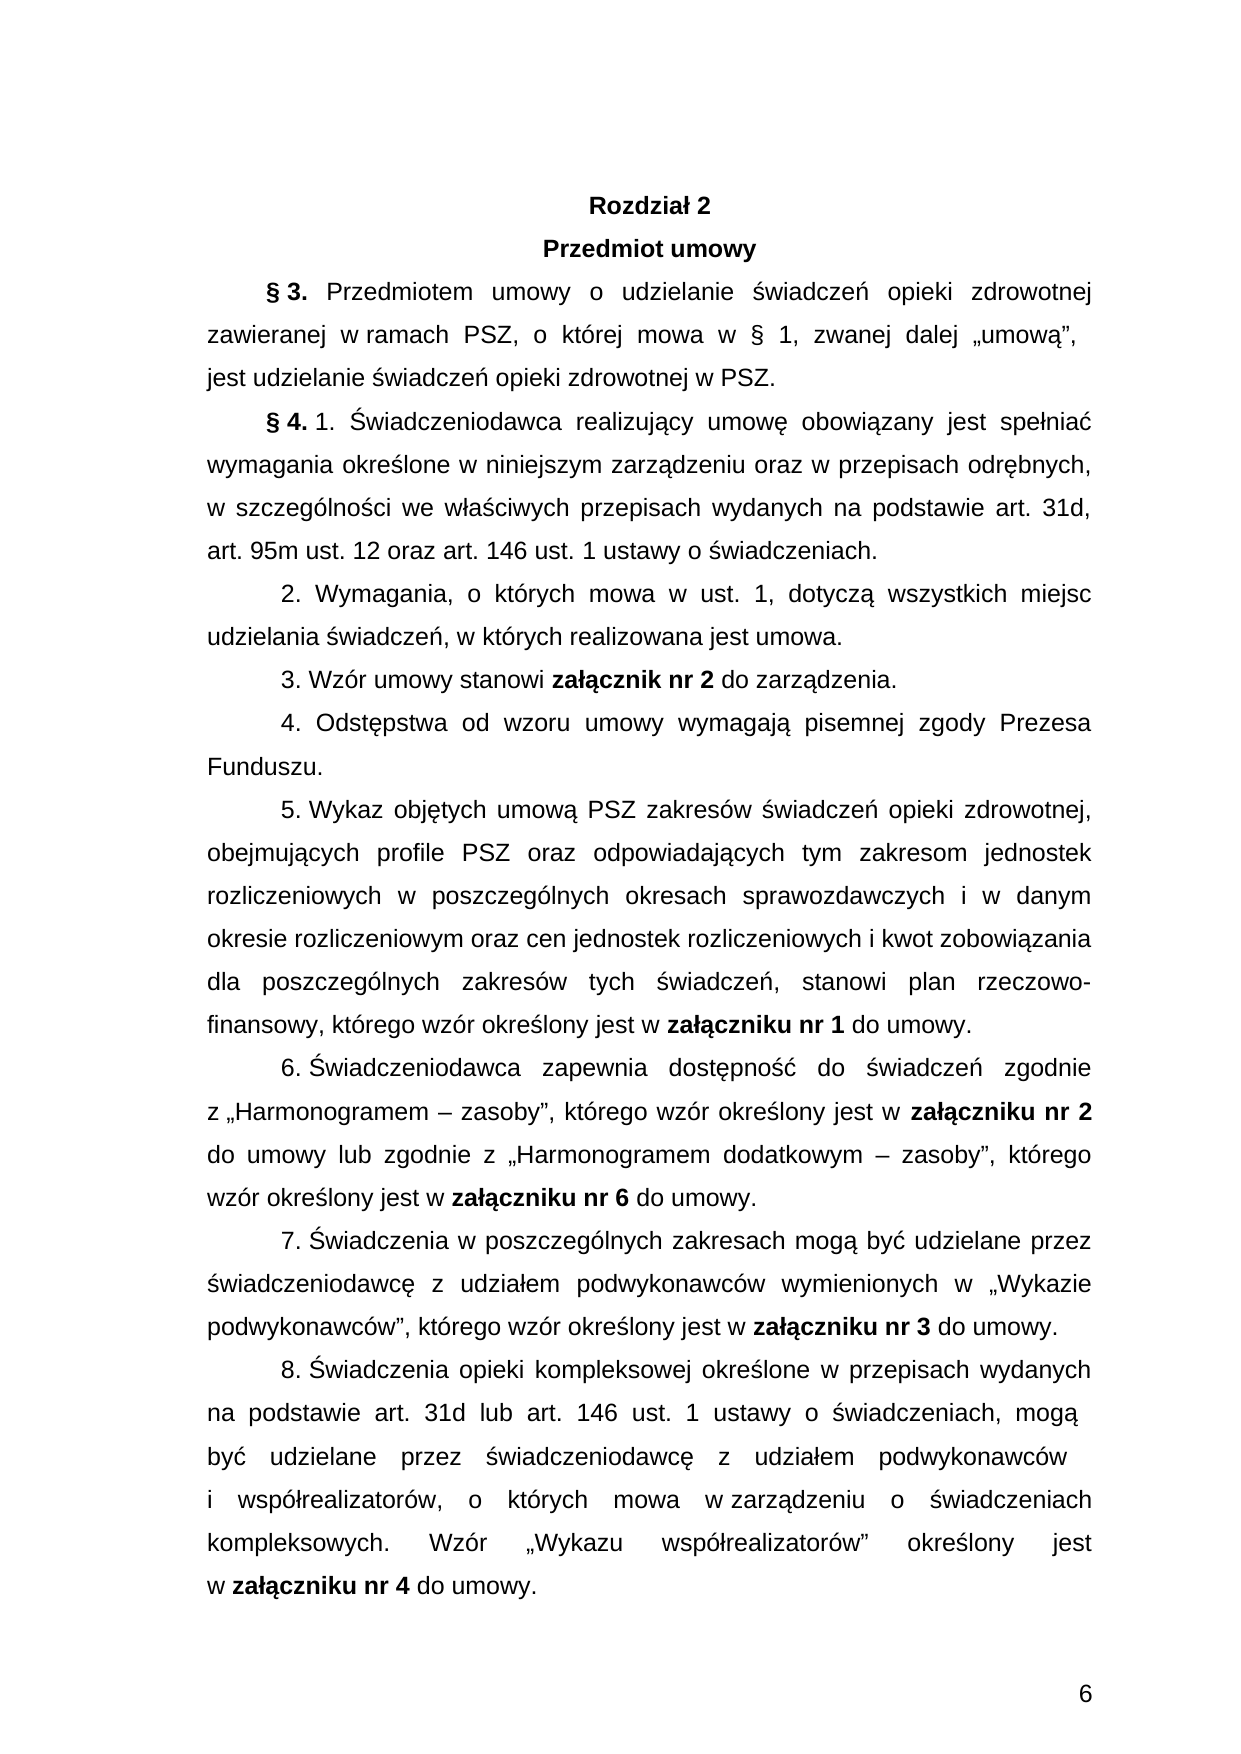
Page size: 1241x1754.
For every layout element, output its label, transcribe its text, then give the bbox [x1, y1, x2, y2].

text 7. Świadczenia w poszczególnych zakresach mogą być udzielane przez świadczeniodawcę z udziałem podwykonawców wymienionych w „Wykazie podwykonawców”, którego wzór określony jest w załączniku nr 3 do umowy. [207, 1226, 1092, 1341]
text 4. Odstępstwa od wzoru umowy wymagają pisemnej zgody Prezesa Funduszu. [207, 708, 1092, 780]
text 8. Świadczenia opieki kompleksowej określone w przepisach wydanych na podstawie art. 31d lub art. 146 ust. 1 ustawy o świadczeniach, mogą być udzielane przez świadczeniodawcę z udziałem podwykonawców i współrealizatorów, o których mowa w zarządzeniu o świadczeniach kompleksowych. Wzór „Wykazu współrealizatorów” określony jest w załączniku nr 4 do umowy. [207, 1355, 1092, 1599]
text Rozdział 2 [207, 191, 1092, 219]
text 2. Wymagania, o których mowa w ust. 1, dotyczą wszystkich miejsc udzielania świadczeń, w których realizowana jest umowa. [207, 579, 1092, 651]
text 5. Wykaz objętych umową PSZ zakresów świadczeń opieki zdrowotnej, obejmujących profile PSZ oraz odpowiadających tym zakresom jednostek rozliczeniowych w poszczególnych okresach sprawozdawczych i w danym okresie rozliczeniowym oraz cen jednostek rozliczeniowych i kwot zobowiązania dla poszczególnych zakresów tych świadczeń, stanowi plan rzeczowo-finansowy, którego wzór określony jest w załączniku nr 1 do umowy. [207, 794, 1092, 1039]
text § 4. 1. Świadczeniodawca realizujący umowę obowiązany jest spełniać wymagania określone w niniejszym zarządzeniu oraz w przepisach odrębnych, w szczególności we właściwych przepisach wydanych na podstawie art. 31d, art. 95m ust. 12 oraz art. 146 ust. 1 ustawy o świadczeniach. [207, 406, 1092, 564]
text § 3. Przedmiotem umowy o udzielanie świadczeń opieki zdrowotnej zawieranej w ramach PSZ, o której mowa w § 1, zwanej dalej „umową”, jest udzielanie świadczeń opieki zdrowotnej w PSZ. [207, 277, 1092, 392]
text 3. Wzór umowy stanowi załącznik nr 2 do zarządzenia. [207, 665, 1092, 694]
text Przedmiot umowy [207, 234, 1092, 263]
text 6. Świadczeniodawca zapewnia dostępność do świadczeń zgodnie z „Harmonogramem – zasoby”, którego wzór określony jest w załączniku nr 2 do umowy lub zgodnie z „Harmonogramem dodatkowym – zasoby”, którego wzór określony jest w załączniku nr 6 do umowy. [207, 1053, 1092, 1211]
